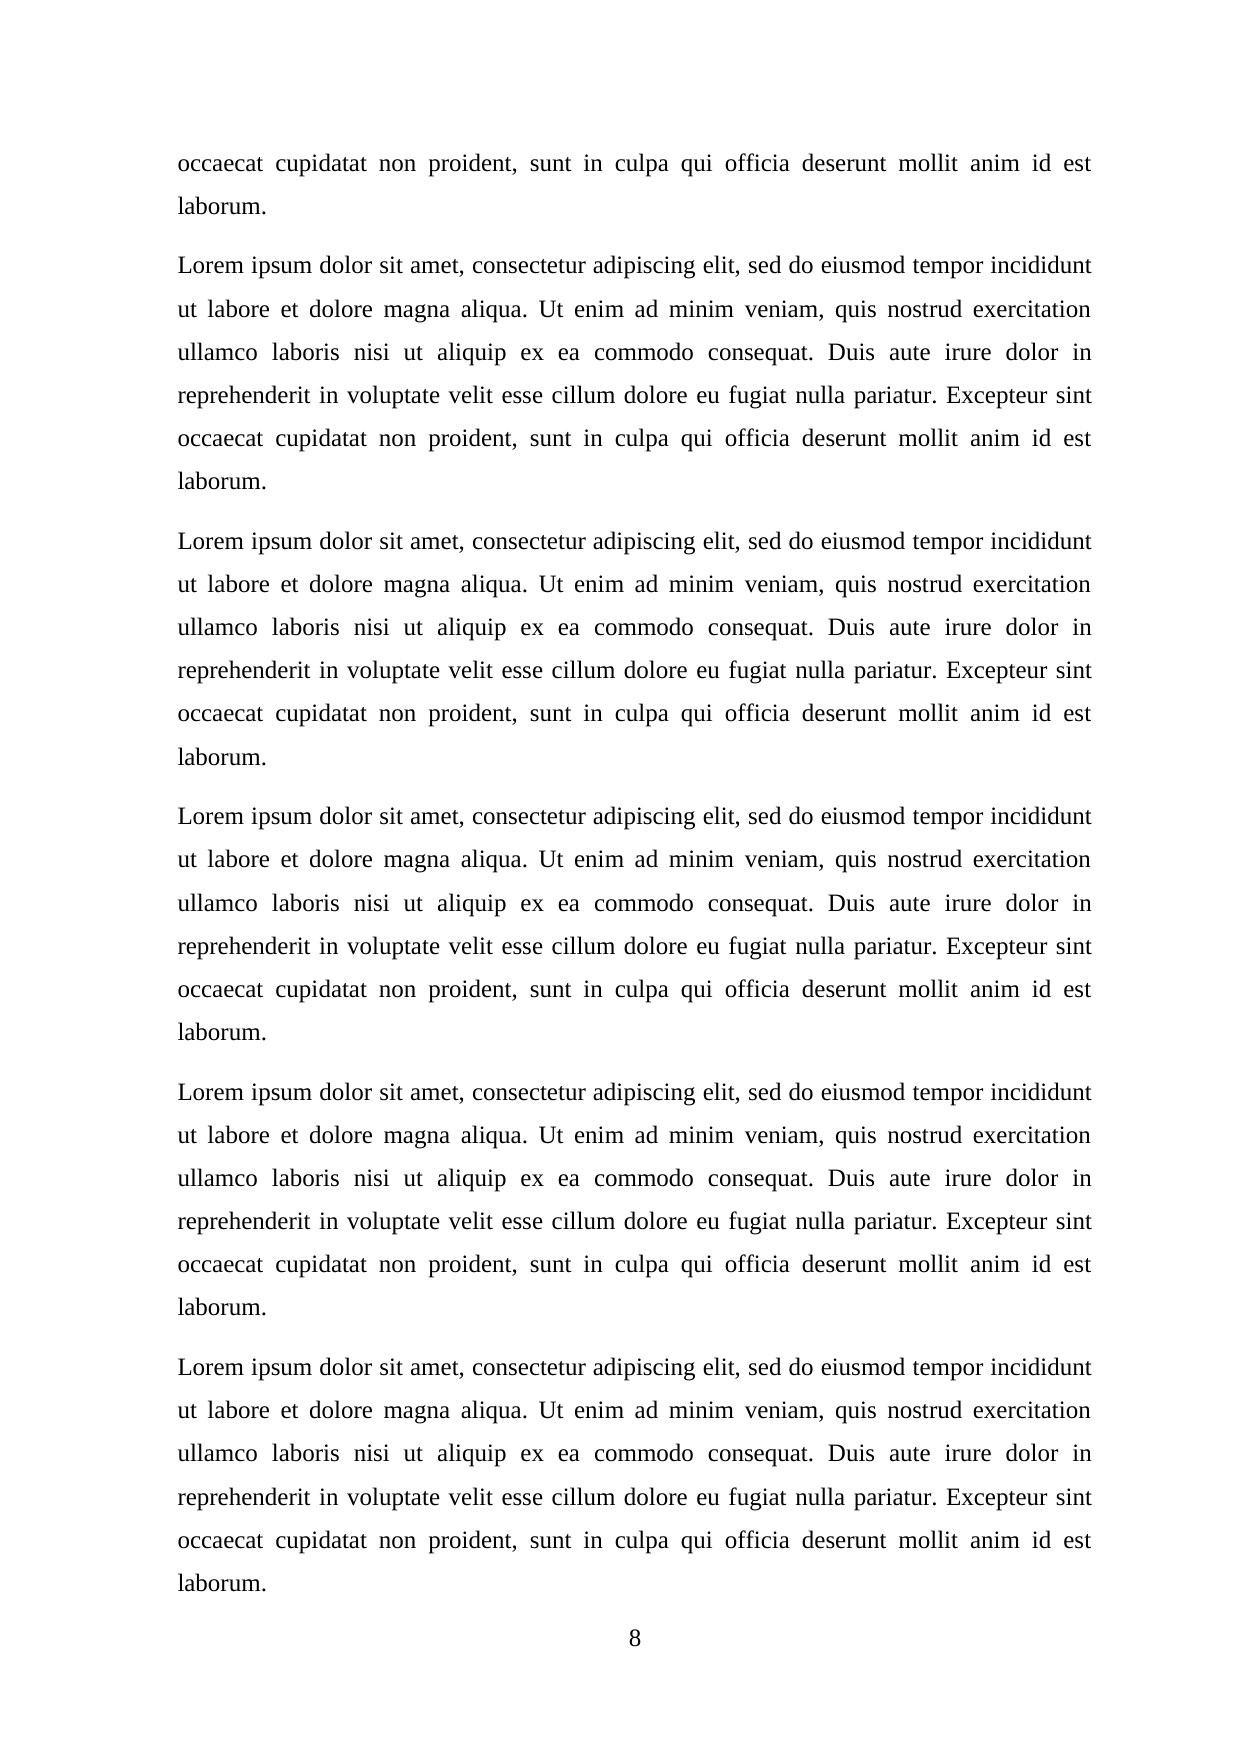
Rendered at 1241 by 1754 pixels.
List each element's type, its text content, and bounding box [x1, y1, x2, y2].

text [177, 1352, 1092, 1597]
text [177, 148, 1092, 219]
